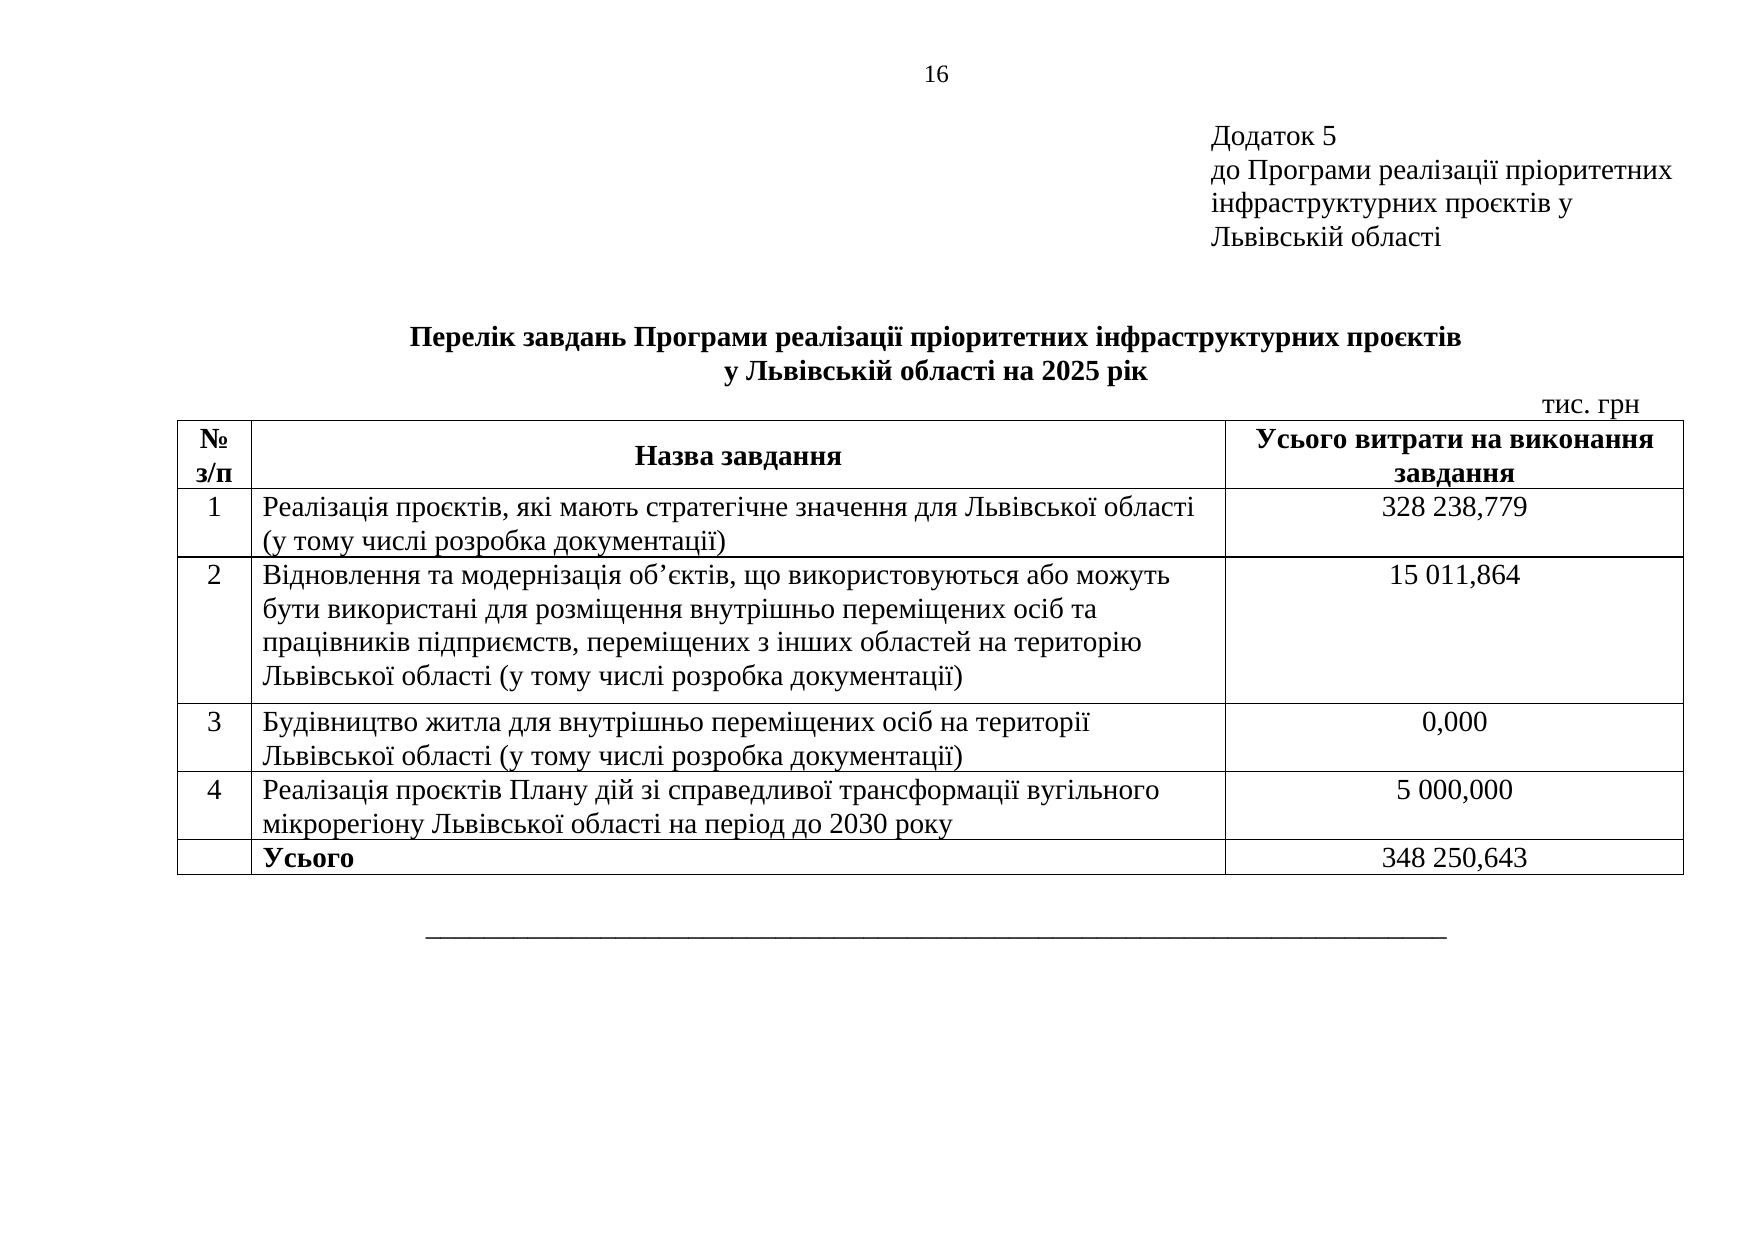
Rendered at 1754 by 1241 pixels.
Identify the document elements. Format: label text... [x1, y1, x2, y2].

table_cell 2 [178, 558, 251, 703]
table_cell Усього [252, 840, 1225, 874]
table_header Усього витрати на виконання завдання [1226, 421, 1683, 488]
table_cell 1 [178, 489, 251, 556]
table_header № з/п [178, 421, 251, 488]
table_cell 328 238,779 [1226, 489, 1683, 556]
text Додаток 5 [177, 118, 1695, 152]
table_cell 15 011,864 [1226, 558, 1683, 703]
table_cell 4 [178, 772, 251, 839]
text Перелік завдань Програми реалізації пріоритетних інфраструктурних проєктів [177, 319, 1695, 353]
table_cell 5 000,000 [1226, 772, 1683, 839]
text до Програми реалізації пріоритетних [177, 152, 1695, 185]
table_cell Відновлення та модернізація об’єктів, що використовуються або можуть бути використані для розміщення внутрішньо переміщених осіб та працівників підприємств, переміщених з інших областей на територію Львівської області (у тому числі розробка документації) [252, 558, 1225, 703]
table_cell [178, 840, 251, 874]
table_cell 348 250,643 [1226, 840, 1683, 874]
table_cell Реалізація проєктів, які мають стратегічне значення для Львівської області (у тому числі розробка документації) [252, 489, 1225, 556]
table_cell 3 [178, 704, 251, 771]
table_cell 0,000 [1226, 704, 1683, 771]
text інфраструктурних проєктів у Львівській області [1211, 185, 1695, 252]
text у Львівській області на 2025 рік [177, 353, 1695, 387]
table_cell Будівництво житла для внутрішньо переміщених осіб на території Львівської області (у тому числі розробка документації) [252, 704, 1225, 771]
table_header Назва завдання [252, 421, 1225, 488]
text тис. грн [177, 387, 1695, 420]
table_cell Реалізація проєктів Плану дій зі справедливої трансформації вугільного мікрорегіону Львівської області на період до 2030 року [252, 772, 1225, 839]
text ______________________________________________________________________ [177, 908, 1695, 942]
